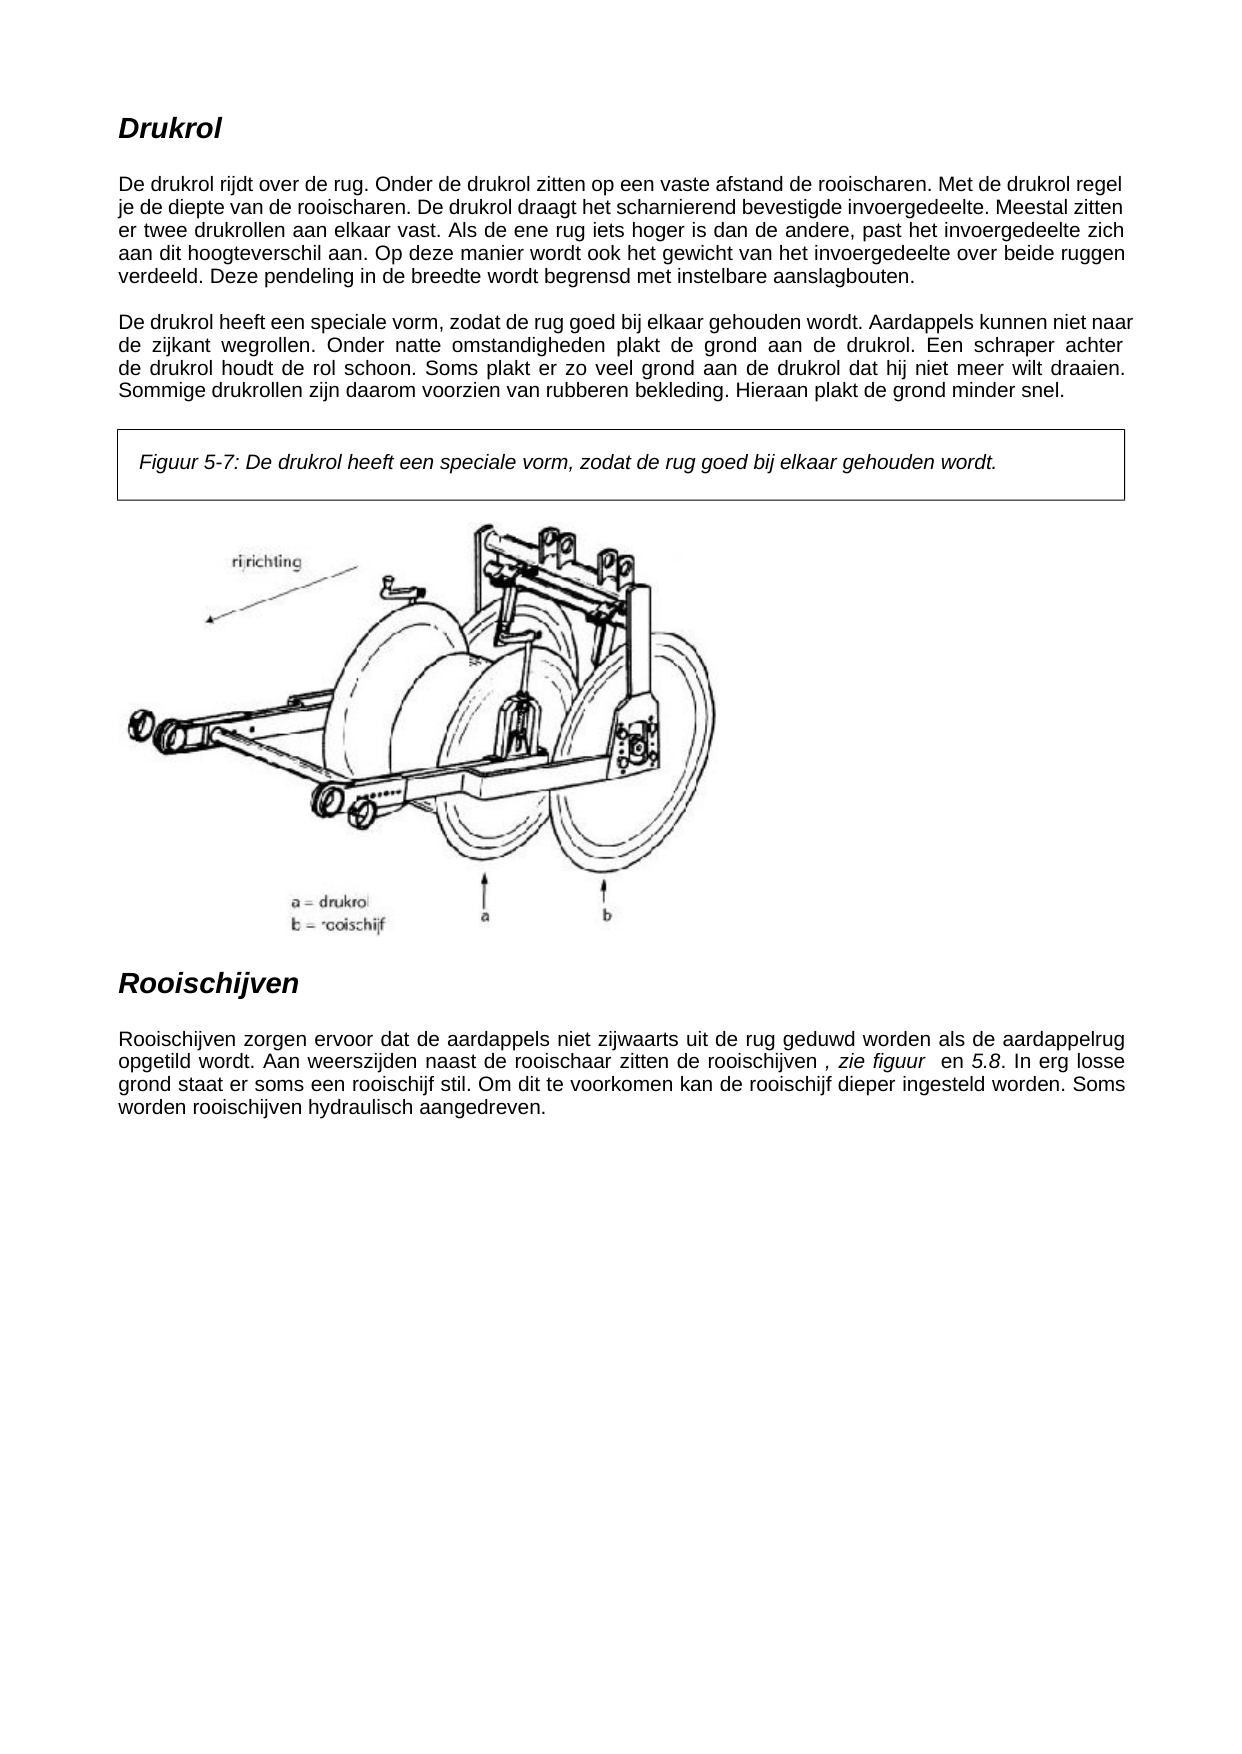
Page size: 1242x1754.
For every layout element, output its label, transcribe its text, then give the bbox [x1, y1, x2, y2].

text er twee drukrollen aan elkaar vast. Als de ene rug iets hoger is dan de andere, past het invoergedeelte zich aan dit hoogteverschil aan. Op deze manier wordt ook het gewicht van het invoergedeelte over beide ruggen verdeeld. Deze pendeling in de breedte wordt begrensd met instelbare aanslagbouten. [118, 219, 1126, 288]
text Figuur 5-7: De drukrol heeft een speciale vorm, zodat de rug goed bij elkaar gehouden wordt. [139, 452, 1137, 473]
text je de diepte van de rooischaren. De drukrol draagt het scharnierend bevestigde invoergedeelte. Meestal zitten [118, 196, 1149, 219]
text De drukrol heeft een speciale vorm, zodat de rug goed bij elkaar gehouden wordt. Aardappels kunnen niet naar [118, 309, 1149, 333]
text De drukrol rijdt over de rug. Onder de drukrol zitten op een vaste afstand de rooischaren. Met de drukrol regel [118, 172, 1149, 196]
text Rooischijven zorgen ervoor dat de aardappels niet zijwaarts uit de rug geduwd worden als de aardappelrug opgetild wordt. Aan weerszijden naast de rooischaar zitten de rooischijven , zie figuur en 5.8. In erg losse grond staat er soms een rooischijf stil. Om dit te voorkomen kan de rooischijf dieper ingesteld worden. Soms worden rooischijven hydraulisch aangedreven. [118, 1028, 1126, 1119]
picture [118, 522, 719, 937]
text de zijkant wegrollen. Onder natte omstandigheden plakt de grond aan de drukrol. Een schraper achter de drukrol houdt de rol schoon. Soms plakt er zo veel grond aan de drukrol dat hij niet meer wilt draaien. Sommige drukrollen zijn daarom voorzien van rubberen bekleding. Hieraan plakt de grond minder snel. [118, 334, 1126, 402]
text Drukrol [118, 111, 1137, 144]
text Rooischijven [118, 970, 1137, 999]
